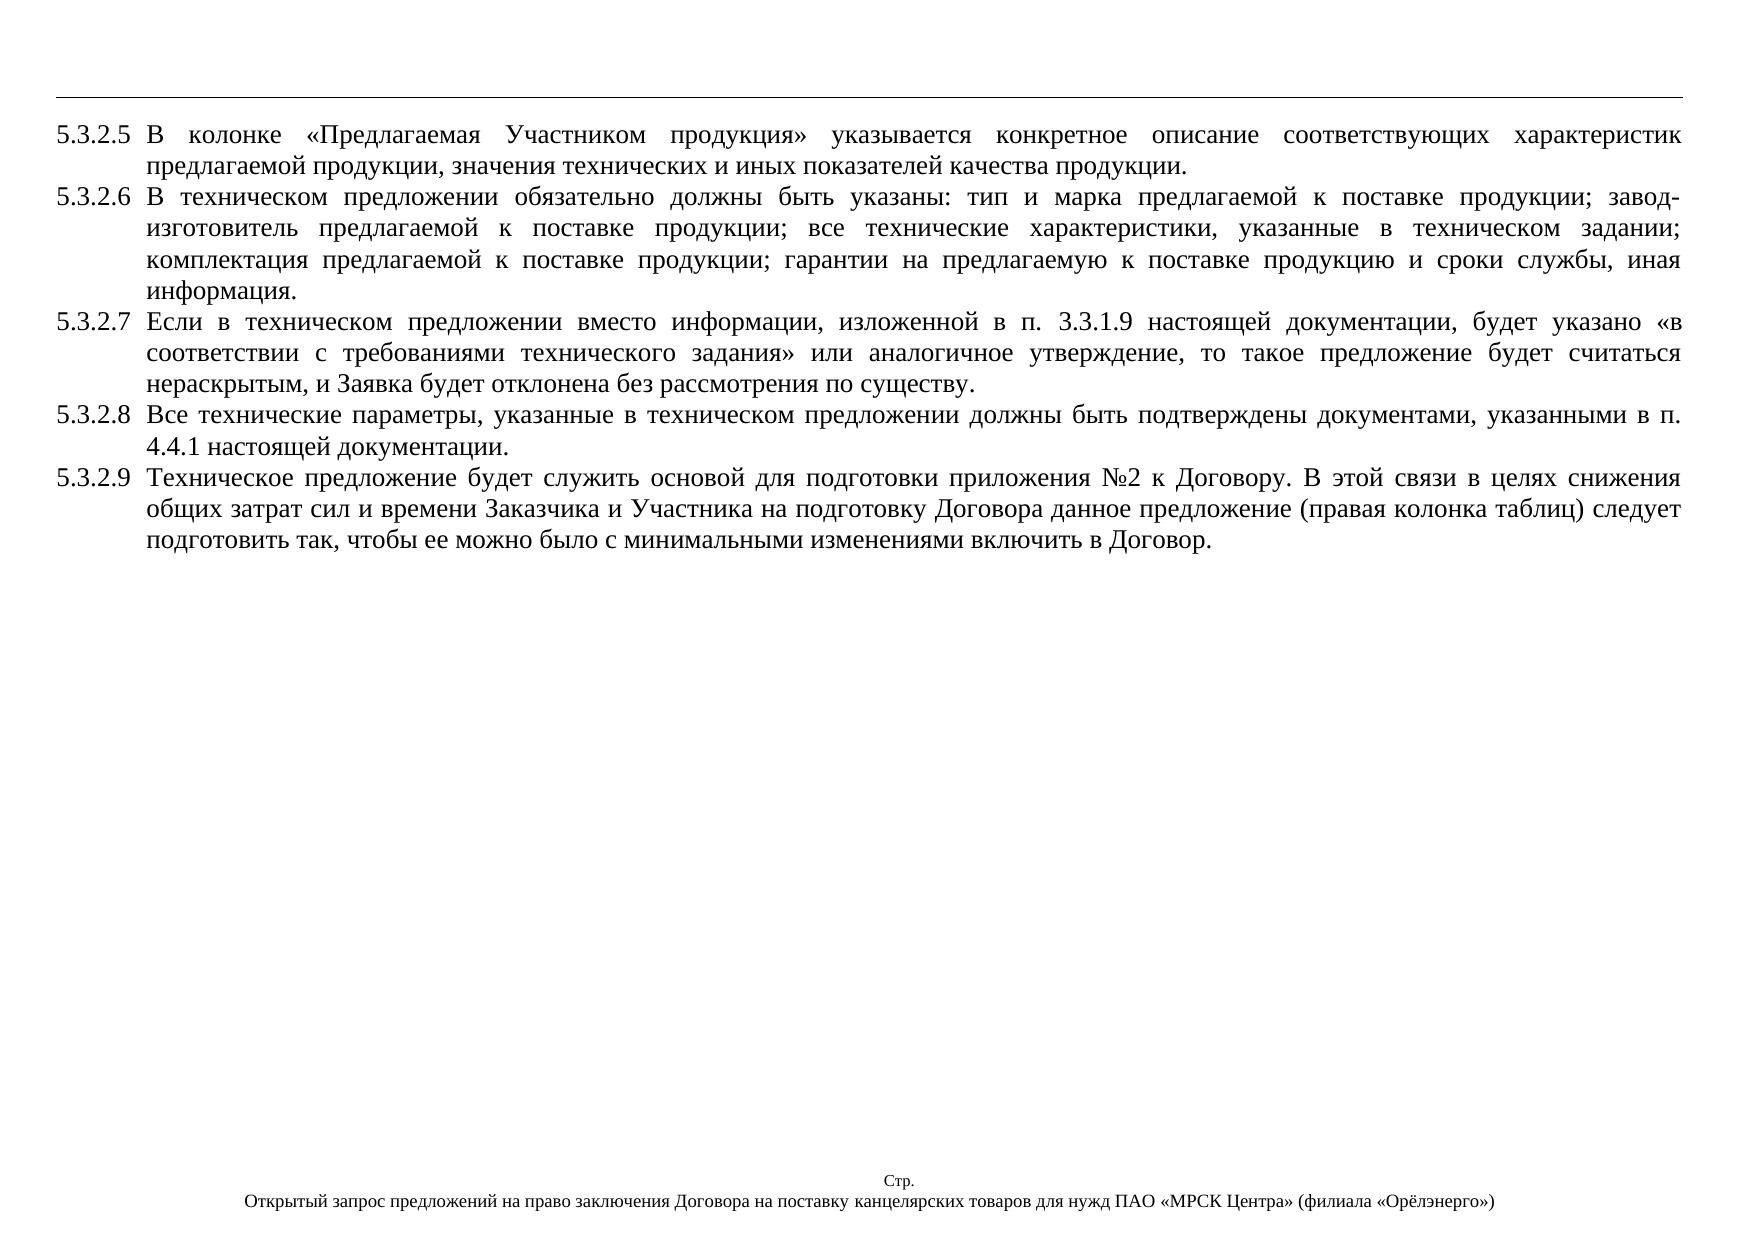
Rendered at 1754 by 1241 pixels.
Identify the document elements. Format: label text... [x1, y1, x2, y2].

list Все технические параметры, указанные в техническом предложении должны быть подтверждены документами, указанными в п. 4.4.1 настоящей документации. [56, 398, 1683, 461]
list В техническом предложении обязательно должны быть указаны: тип и марка предлагаемой к поставке продукции; завод-изготовитель предлагаемой к поставке продукции; все технические характеристики, указанные в техническом задании; комплектация предлагаемой к поставке продукции; гарантии на предлагаемую к поставке продукцию и сроки службы, иная информация. [56, 180, 1683, 305]
list В колонке «Предлагаемая Участником продукция» указывается конкретное описание соответствующих характеристик предлагаемой продукции, значения технических и иных показателей качества продукции. [56, 118, 1683, 180]
list Если в техническом предложении вместо информации, изложенной в п. 3.3.1.9 настоящей документации, будет указано «в соответствии с требованиями технического задания» или аналогичное утверждение, то такое предложение будет считаться нераскрытым, и Заявка будет отклонена без рассмотрения по существу. [56, 305, 1683, 398]
list Техническое предложение будет служить основой для подготовки приложения №2 к Договору. В этой связи в целях снижения общих затрат сил и времени Заказчика и Участника на подготовку Договора данное предложение (правая колонка таблиц) следует подготовить так, чтобы ее можно было с минимальными изменениями включить в Договор. [56, 461, 1683, 554]
